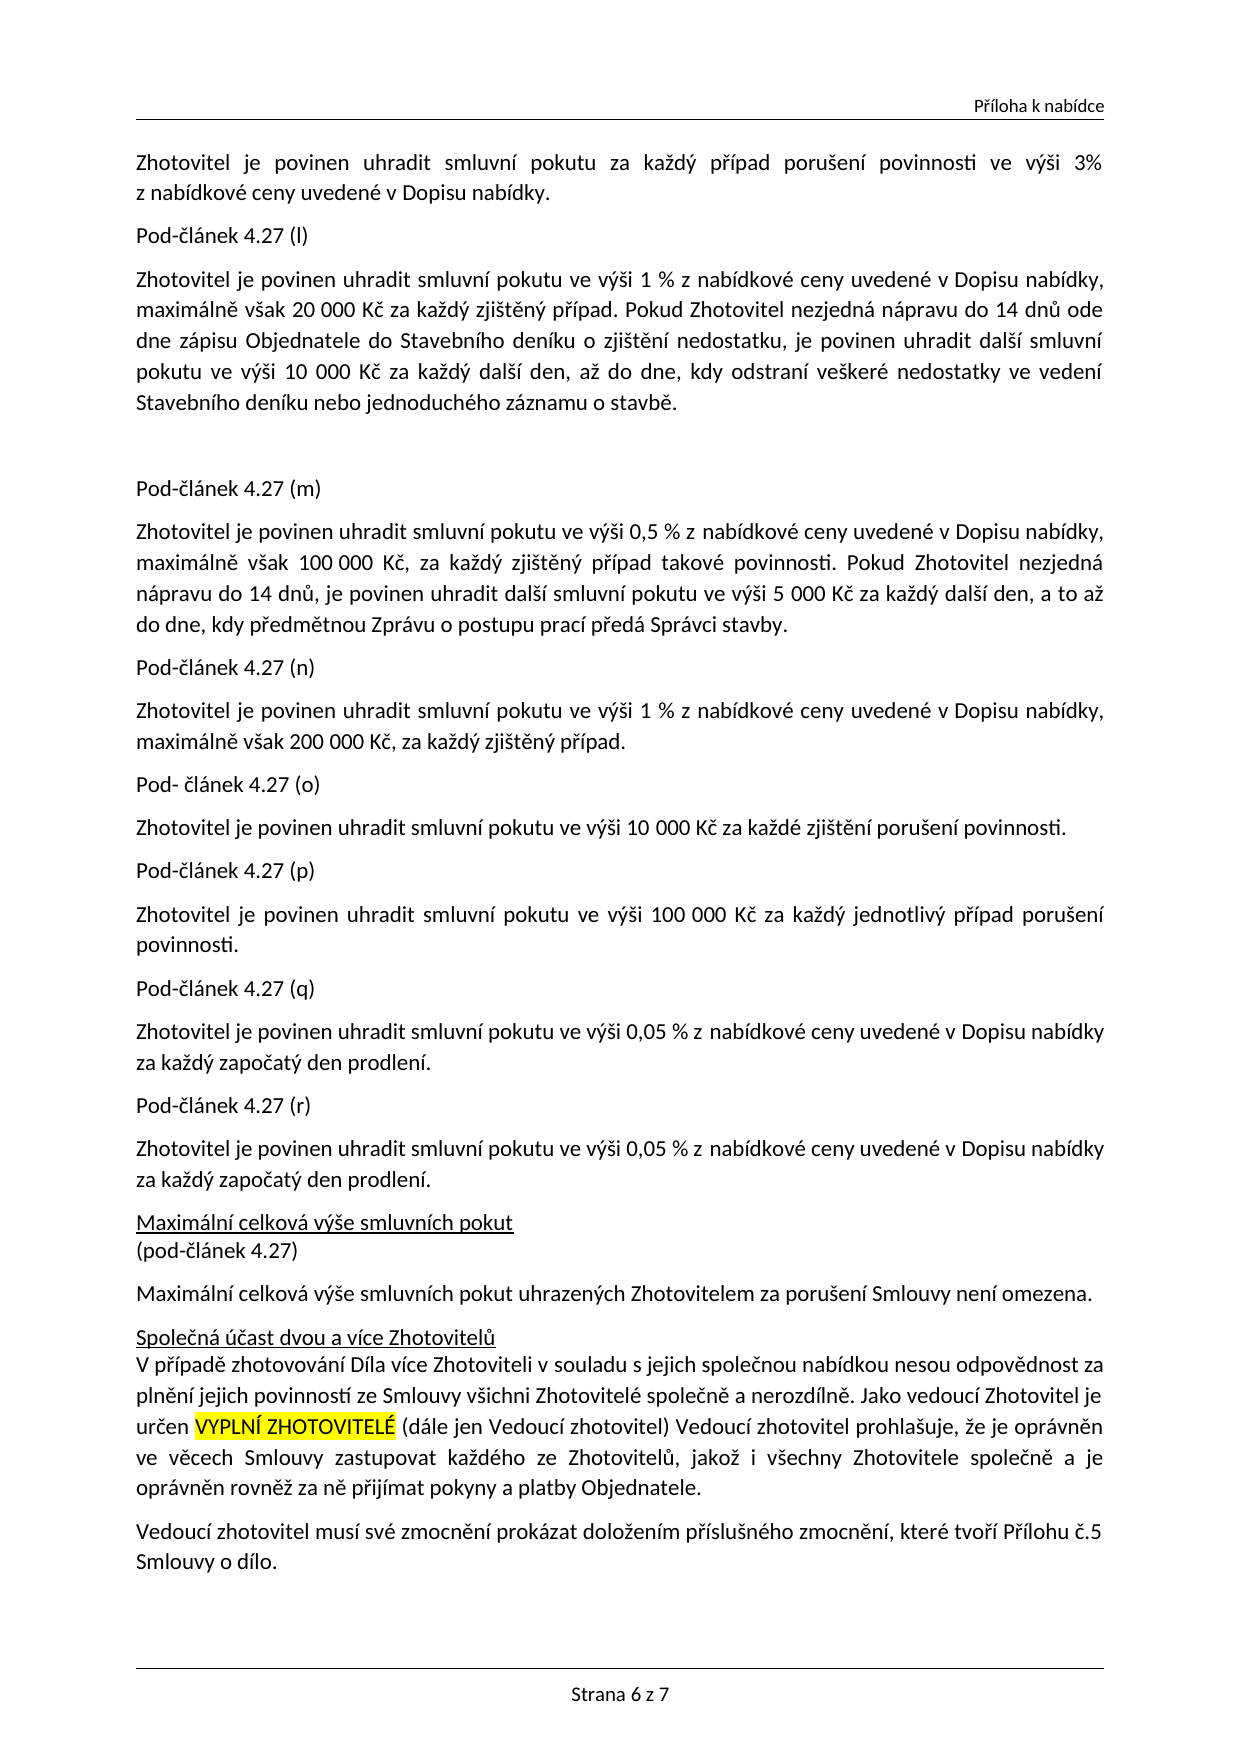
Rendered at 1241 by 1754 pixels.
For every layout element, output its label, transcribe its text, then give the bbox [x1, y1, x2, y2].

text Pod-článek 4.27 (l) [136, 222, 1104, 250]
text Zhotovitel je povinen uhradit smluvní pokutu ve výši 1 % z nabídkové ceny uvedené v Dopisu nabídky, maximálně však 200 000 Kč, za každý zjištěný případ. [136, 696, 1104, 755]
text Maximální celková výše smluvních pokut [136, 1208, 1104, 1236]
text Maximální celková výše smluvních pokut uhrazených Zhotovitelem za porušení Smlouvy není omezena. [136, 1279, 1104, 1307]
text Pod-článek 4.27 (n) [136, 653, 1104, 681]
text Zhotovitel je povinen uhradit smluvní pokutu ve výši 100 000 Kč za každý jednotlivý případ porušení povinnosti. [136, 900, 1104, 958]
text Zhotovitel je povinen uhradit smluvní pokutu ve výši 0,05 % z nabídkové ceny uvedené v Dopisu nabídky za každý započatý den prodlení. [136, 1017, 1104, 1076]
text Pod-článek 4.27 (q) [136, 974, 1104, 1002]
text Zhotovitel je povinen uhradit smluvní pokutu ve výši 0,05 % z nabídkové ceny uvedené v Dopisu nabídky za každý započatý den prodlení. [136, 1134, 1104, 1193]
text Zhotovitel je povinen uhradit smluvní pokutu ve výši 1 % z nabídkové ceny uvedené v Dopisu nabídky, maximálně však 20 000 Kč za každý zjištěný případ. Pokud Zhotovitel nezjedná nápravu do 14 dnů ode dne zápisu Objednatele do Stavebního deníku o zjištění nedostatku, je povinen uhradit další smluvní pokutu ve výši 10 000 Kč za každý další den, až do dne, kdy odstraní veškeré nedostatky ve vedení Stavebního deníku nebo jednoduchého záznamu o stavbě. [136, 265, 1104, 416]
text Pod-článek 4.27 (p) [136, 857, 1104, 884]
text Pod-článek 4.27 (m) [136, 474, 1104, 502]
text Zhotovitel je povinen uhradit smluvní pokutu ve výši 10 000 Kč za každé zjištění porušení povinnosti. [136, 813, 1104, 841]
text (pod-článek 4.27) [136, 1236, 1104, 1264]
text V případě zhotovování Díla více Zhotoviteli v souladu s jejich společnou nabídkou nesou odpovědnost za plnění jejich povinností ze Smlouvy všichni Zhotovitelé společně a nerozdílně. Jako vedoucí Zhotovitel je určen VYPLNÍ ZHOTOVITELÉ (dále jen Vedoucí zhotovitel) Vedoucí zhotovitel prohlašuje, že je oprávněn ve věcech Smlouvy zastupovat každého ze Zhotovitelů, jakož i všechny Zhotovitele společně a je oprávněn rovněž za ně přijímat pokyny a platby Objednatele. [136, 1351, 1104, 1502]
text Zhotovitel je povinen uhradit smluvní pokutu za každý případ porušení povinnosti ve výši 3% z nabídkové ceny uvedené v Dopisu nabídky. [136, 148, 1104, 206]
text Pod-článek 4.27 (r) [136, 1091, 1104, 1119]
text Pod- článek 4.27 (o) [136, 770, 1104, 798]
text Vedoucí zhotovitel musí své zmocnění prokázat doložením příslušného zmocnění, které tvoří Přílohu č.5 Smlouvy o dílo. [136, 1517, 1104, 1576]
text Zhotovitel je povinen uhradit smluvní pokutu ve výši 0,5 % z nabídkové ceny uvedené v Dopisu nabídky, maximálně však 100 000 Kč, za každý zjištěný případ takové povinnosti. Pokud Zhotovitel nezjedná nápravu do 14 dnů, je povinen uhradit další smluvní pokutu ve výši 5 000 Kč za každý další den, a to až do dne, kdy předmětnou Zprávu o postupu prací předá Správci stavby. [136, 517, 1104, 638]
text Společná účast dvou a více Zhotovitelů [136, 1323, 1104, 1351]
